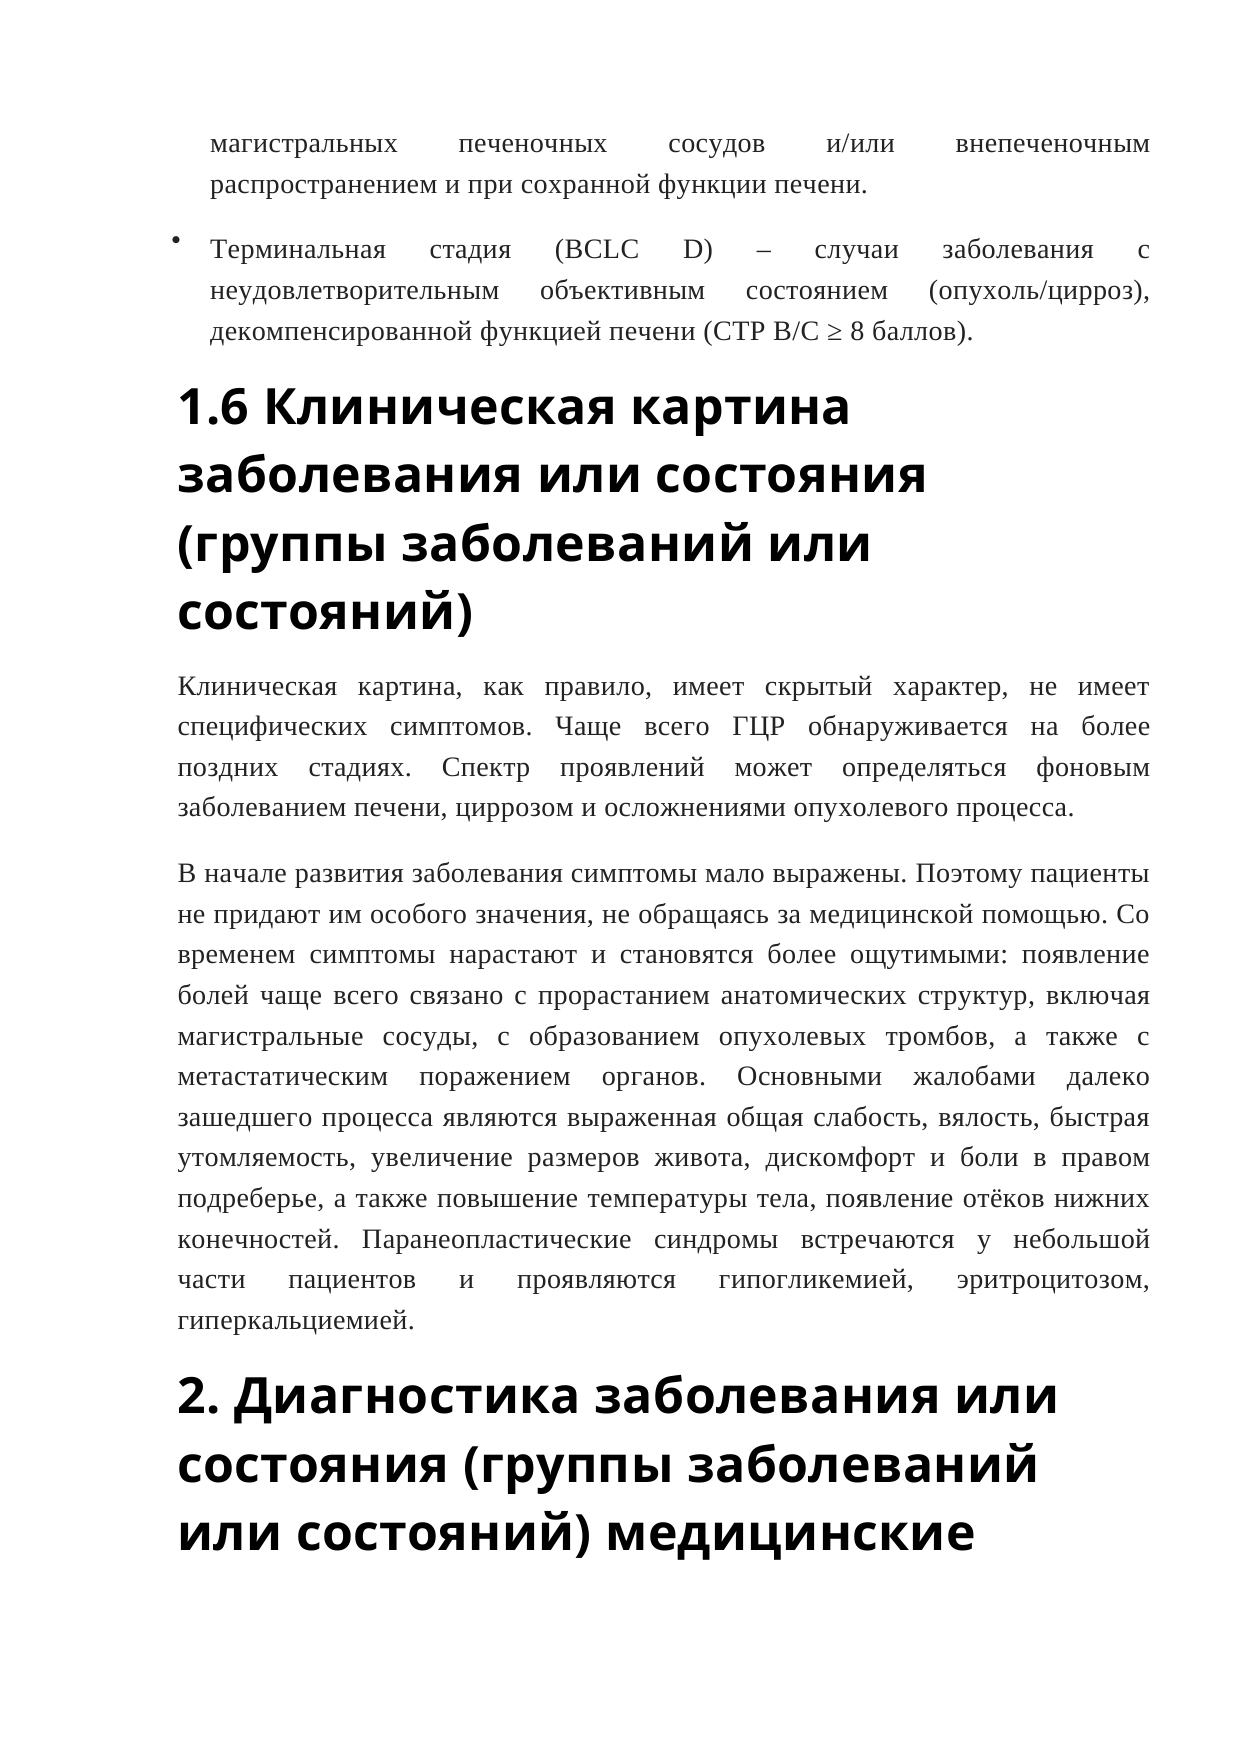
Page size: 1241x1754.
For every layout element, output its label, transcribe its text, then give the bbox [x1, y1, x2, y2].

list Терминальная стадия (BCLC D) – случаи заболевания с неудовлетворительным объективным состоянием (опухоль/цирроз), декомпенсированной функцией печени (CTP В/С ≥ 8 баллов). [172, 224, 1152, 346]
text В начале развития заболевания симптомы мало выражены. Поэтому пациенты не придают им особого значения, не обращаясь за медицинской помощью. Со временем симптомы нарастают и становятся более ощутимыми: появление болей чаще всего связано с прорастанием анатомических структур, включая магистральные сосуды, с образованием опухолевых тромбов, а также с метастатическим поражением органов. Основными жалобами далеко зашедшего процесса являются выраженная общая слабость, вялость, быстрая утомляемость, увеличение размеров живота, дискомфорт и боли в правом подреберье, а также повышение температуры тела, появление отёков нижних конечностей. Паранеопластические синдромы встречаются у небольшой части пациентов и проявляются гипогликемией, эритроцитозом, гиперкальциемией. [177, 848, 1152, 1335]
text Клиническая картина, как правило, имеет скрытый характер, не имеет специфических симптомов. Чаще всего ГЦР обнаруживается на более поздних стадиях. Спектр проявлений может определяться фоновым заболеванием печени, циррозом и осложнениями опухолевого процесса. [177, 660, 1152, 823]
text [177, 1360, 1152, 1565]
text 1.6 Клиническая картина заболевания или состояния (группы заболеваний или состояний) [177, 371, 1152, 644]
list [172, 118, 1152, 199]
